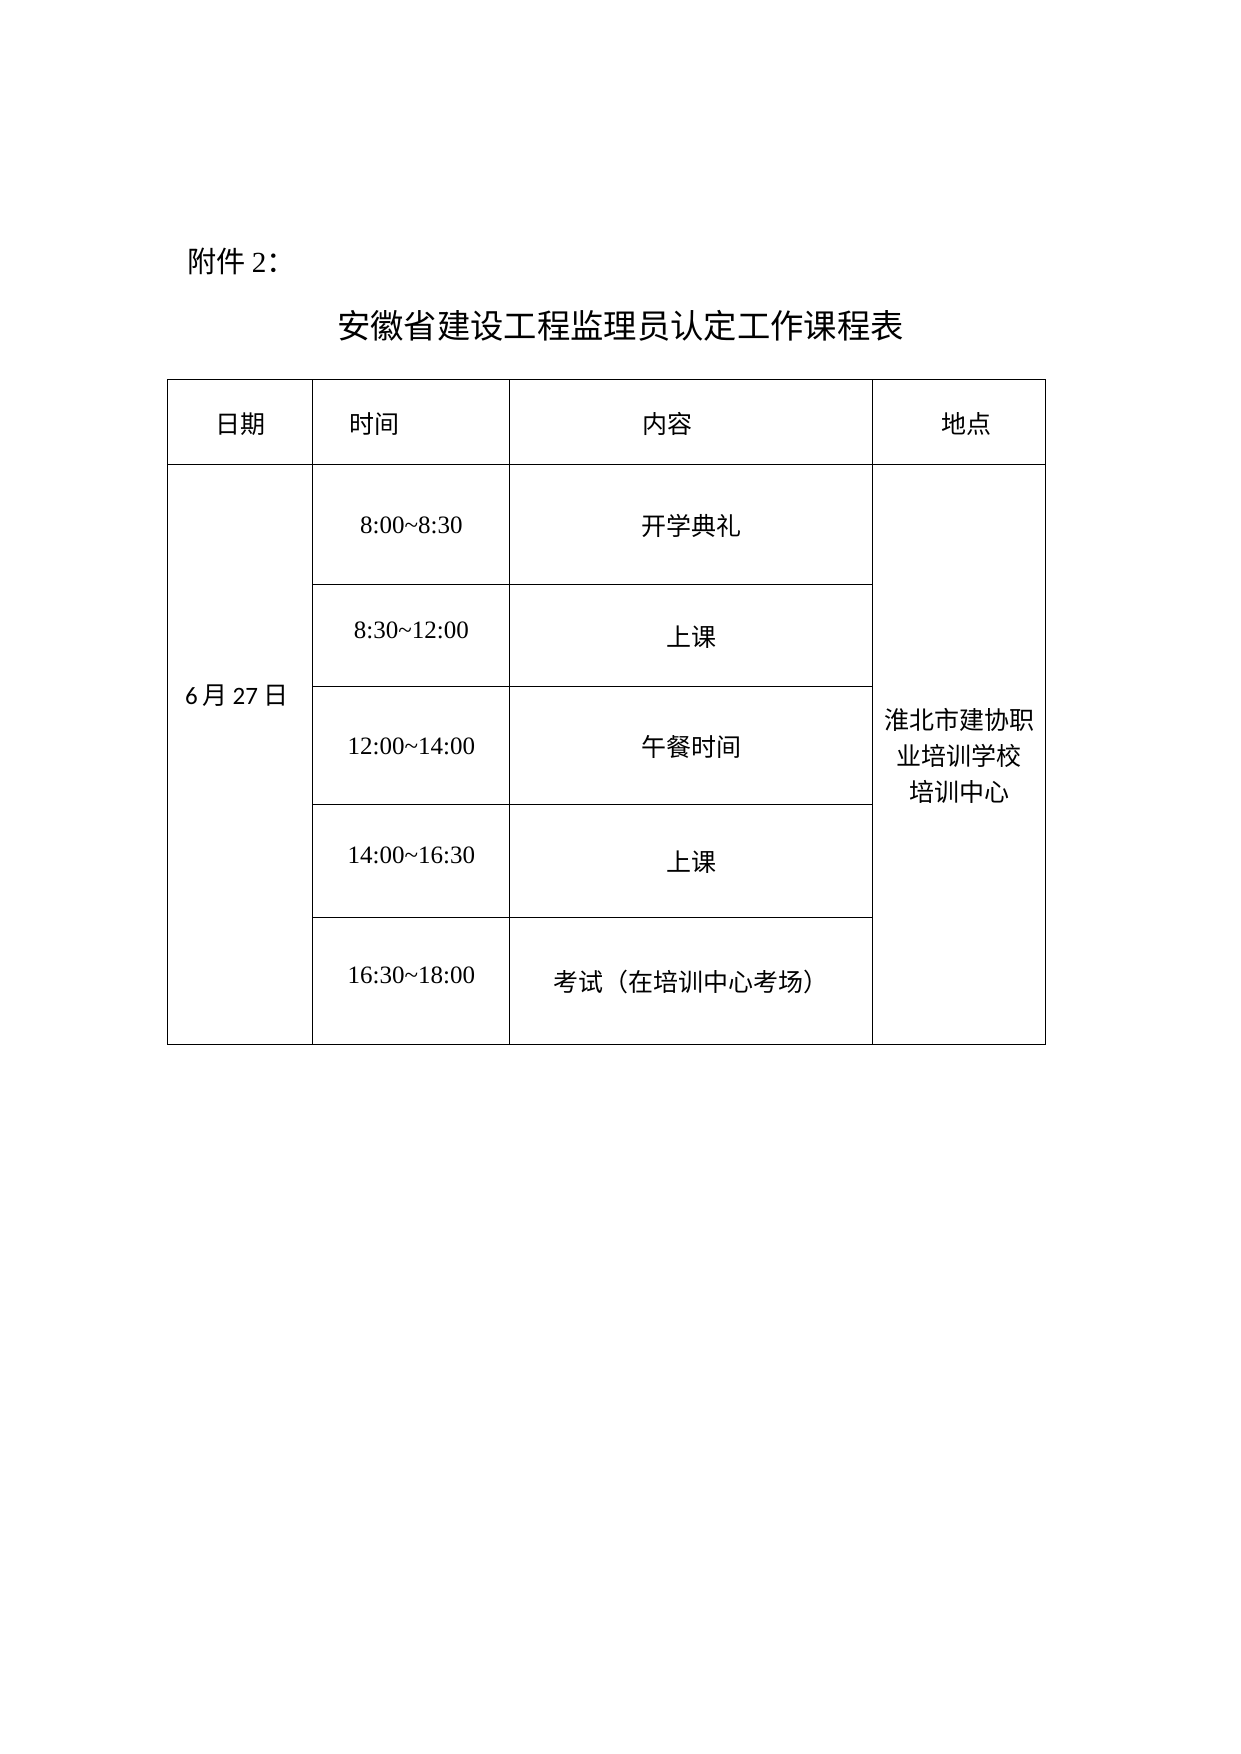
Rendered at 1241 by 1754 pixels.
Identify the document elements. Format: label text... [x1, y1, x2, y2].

table_header 日期 [168, 380, 312, 464]
table_header 时间 [313, 380, 509, 464]
table_cell 午餐时间 [510, 687, 872, 804]
table_cell 16:30~18:00 [313, 918, 509, 1044]
text 附件2： [187, 227, 1053, 292]
table_cell 考试（在培训中心考场） [510, 918, 872, 1044]
table_cell 上课 [510, 805, 872, 917]
table_cell 12:00~14:00 [313, 687, 509, 804]
table_cell 开学典礼 [510, 465, 872, 584]
table_header 地点 [873, 380, 1045, 464]
table_cell 上课 [510, 585, 872, 686]
table_header 内容 [510, 380, 872, 464]
text 安徽省建设工程监理员认定工作课程表 [187, 292, 1053, 357]
table_cell 淮北市建协职业培训学校 培训中心 [873, 465, 1045, 1044]
table_cell 6月27日 [168, 465, 312, 1044]
table_cell 8:30~12:00 [313, 585, 509, 686]
table_cell 14:00~16:30 [313, 805, 509, 917]
table_cell 8:00~8:30 [313, 465, 509, 584]
